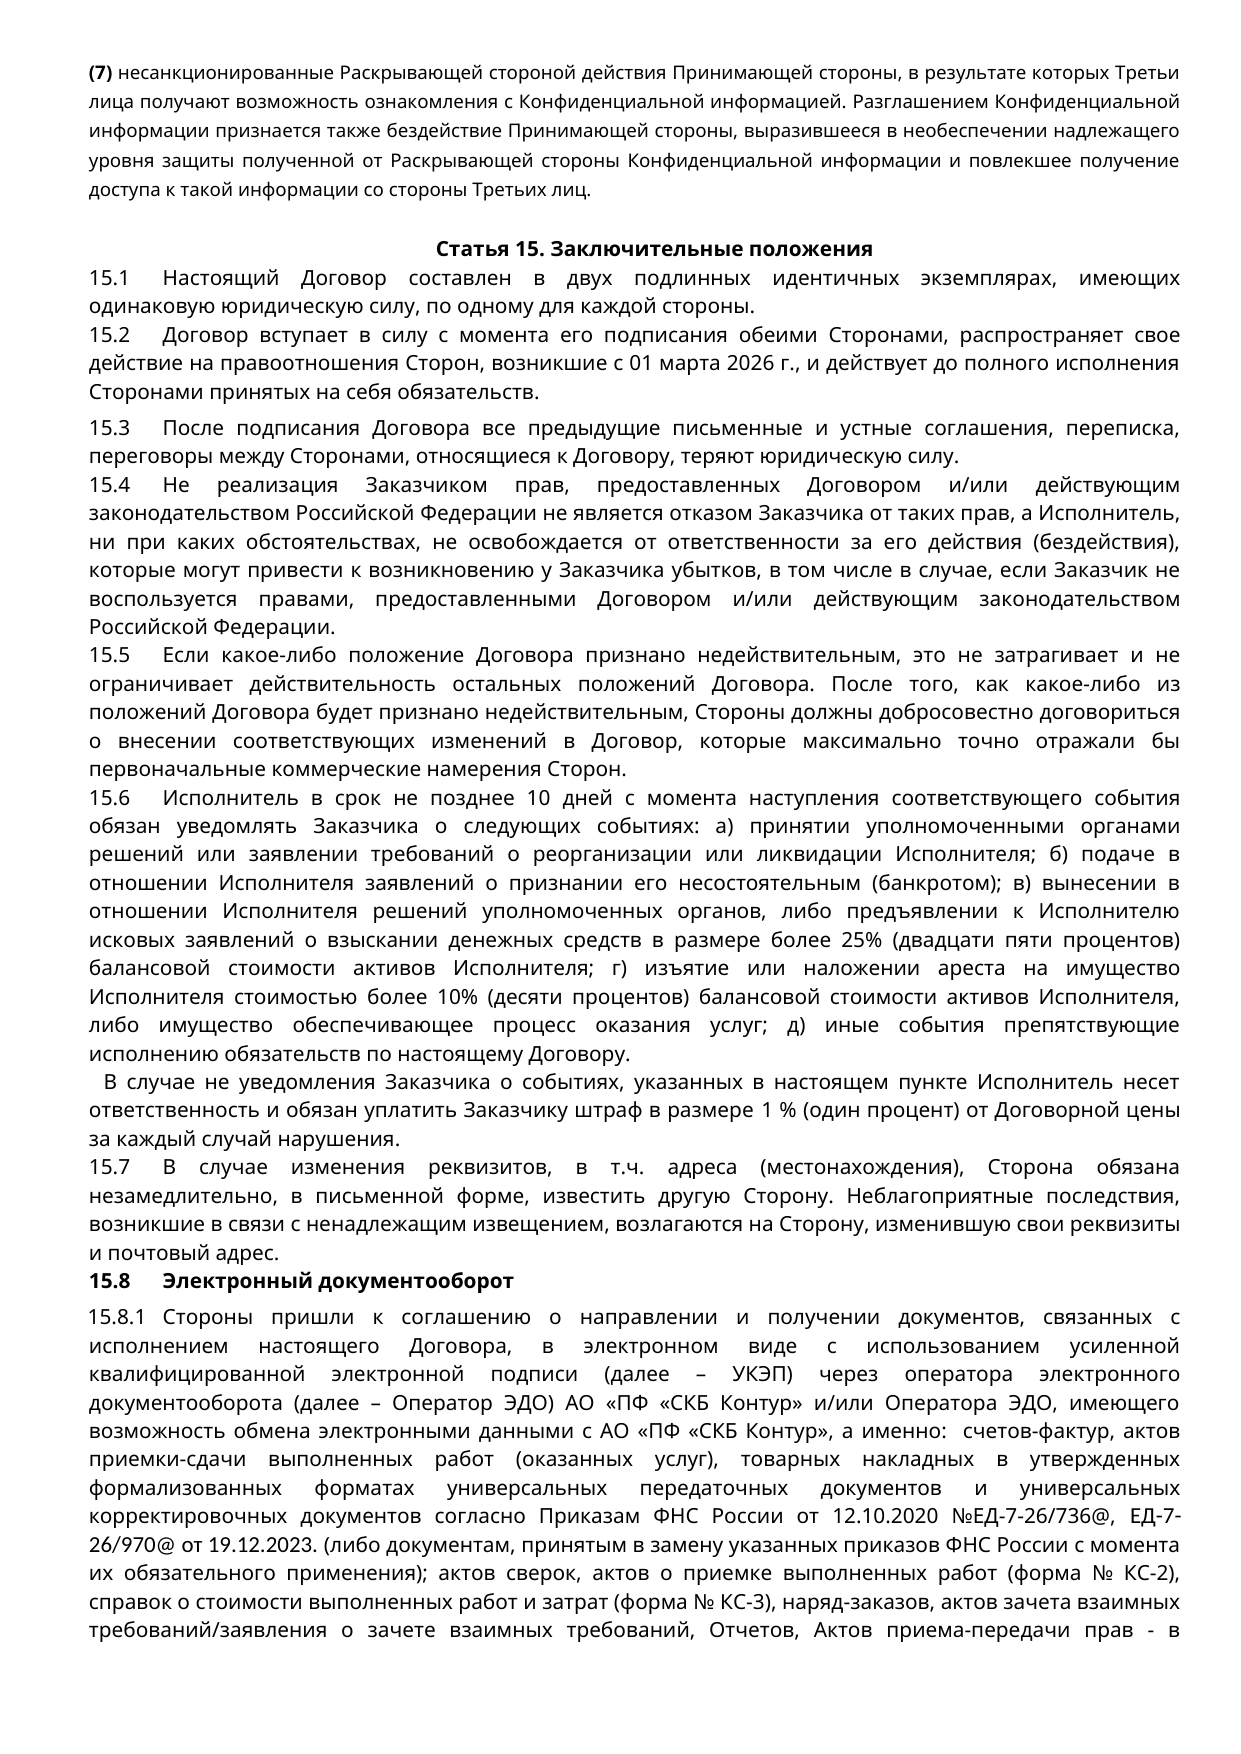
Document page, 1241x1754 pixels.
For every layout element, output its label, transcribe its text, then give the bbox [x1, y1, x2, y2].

list Настоящий Договор составлен в двух подлинных идентичных экземплярах, имеющих одинаковую юридическую силу, по одному для каждой стороны. [89, 263, 1181, 320]
list В случае изменения реквизитов, в т.ч. адреса (местонахождения), Сторона обязана незамедлительно, в письменной форме, известить другую Сторону. Неблагоприятные последствия, возникшие в связи с ненадлежащим извещением, возлагаются на Сторону, изменившую свои реквизиты и почтовый адрес. [89, 1152, 1181, 1266]
list Если какое-либо положение Договора признано недействительным, это не затрагивает и не ограничивает действительность остальных положений Договора. После того, как какое-либо из положений Договора будет признано недействительным, Стороны должны добросовестно договориться о внесении соответствующих изменений в Договор, которые максимально точно отражали бы первоначальные коммерческие намерения Сторон. [89, 641, 1181, 783]
list Не реализация Заказчиком прав, предоставленных Договором и/или действующим законодательством Российской Федерации не является отказом Заказчика от таких прав, а Исполнитель, ни при каких обстоятельствах, не освобождается от ответственности за его действия (бездействия), которые могут привести к возникновению у Заказчика убытков, в том числе в случае, если Заказчик не воспользуется правами, предоставленными Договором и/или действующим законодательством Российской Федерации. [89, 470, 1181, 641]
list Исполнитель в срок не позднее 10 дней с момента наступления соответствующего события обязан уведомлять Заказчика о следующих событиях: а) принятии уполномоченными органами решений или заявлении требований о реорганизации или ликвидации Исполнителя; б) подаче в отношении Исполнителя заявлений о признании его несостоятельным (банкротом); в) вынесении в отношении Исполнителя решений уполномоченных органов, либо предъявлении к Исполнителю исковых заявлений о взыскании денежных средств в размере более 25% (двадцати пяти процентов) балансовой стоимости активов Исполнителя; г) изъятие или наложении ареста на имущество Исполнителя стоимостью более 10% (десяти процентов) балансовой стоимости активов Исполнителя, либо имущество обеспечивающее процесс оказания услуг; д) иные события препятствующие исполнению обязательств по настоящему Договору. [89, 783, 1181, 1067]
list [87, 1302, 1181, 1644]
list Электронный документооборот [89, 1266, 1181, 1294]
text Статья 15. Заключительные положения [128, 234, 1181, 263]
text В случае не уведомления Заказчика о событиях, указанных в настоящем пункте Исполнитель несет ответственность и обязан уплатить Заказчику штраф в размере 1 % (один процент) от Договорной цены за каждый случай нарушения. [89, 1067, 1181, 1152]
text (7) несанкционированные Раскрывающей стороной действия Принимающей стороны, в результате которых Третьи лица получают возможность ознакомления с Конфиденциальной информацией. Разглашением Конфиденциальной информации признается также бездействие Принимающей стороны, выразившееся в необеспечении надлежащего уровня защиты полученной от Раскрывающей стороны Конфиденциальной информации и повлекшее получение доступа к такой информации со стороны Третьих лиц. [89, 59, 1181, 202]
list После подписания Договора все предыдущие письменные и устные соглашения, переписка, переговоры между Сторонами, относящиеся к Договору, теряют юридическую силу. [89, 413, 1181, 470]
list Договор вступает в силу с момента его подписания обеими Сторонами, распространяет свое действие на правоотношения Сторон, возникшие с 01 марта 2026 г., и действует до полного исполнения Сторонами принятых на себя обязательств. [89, 320, 1181, 405]
